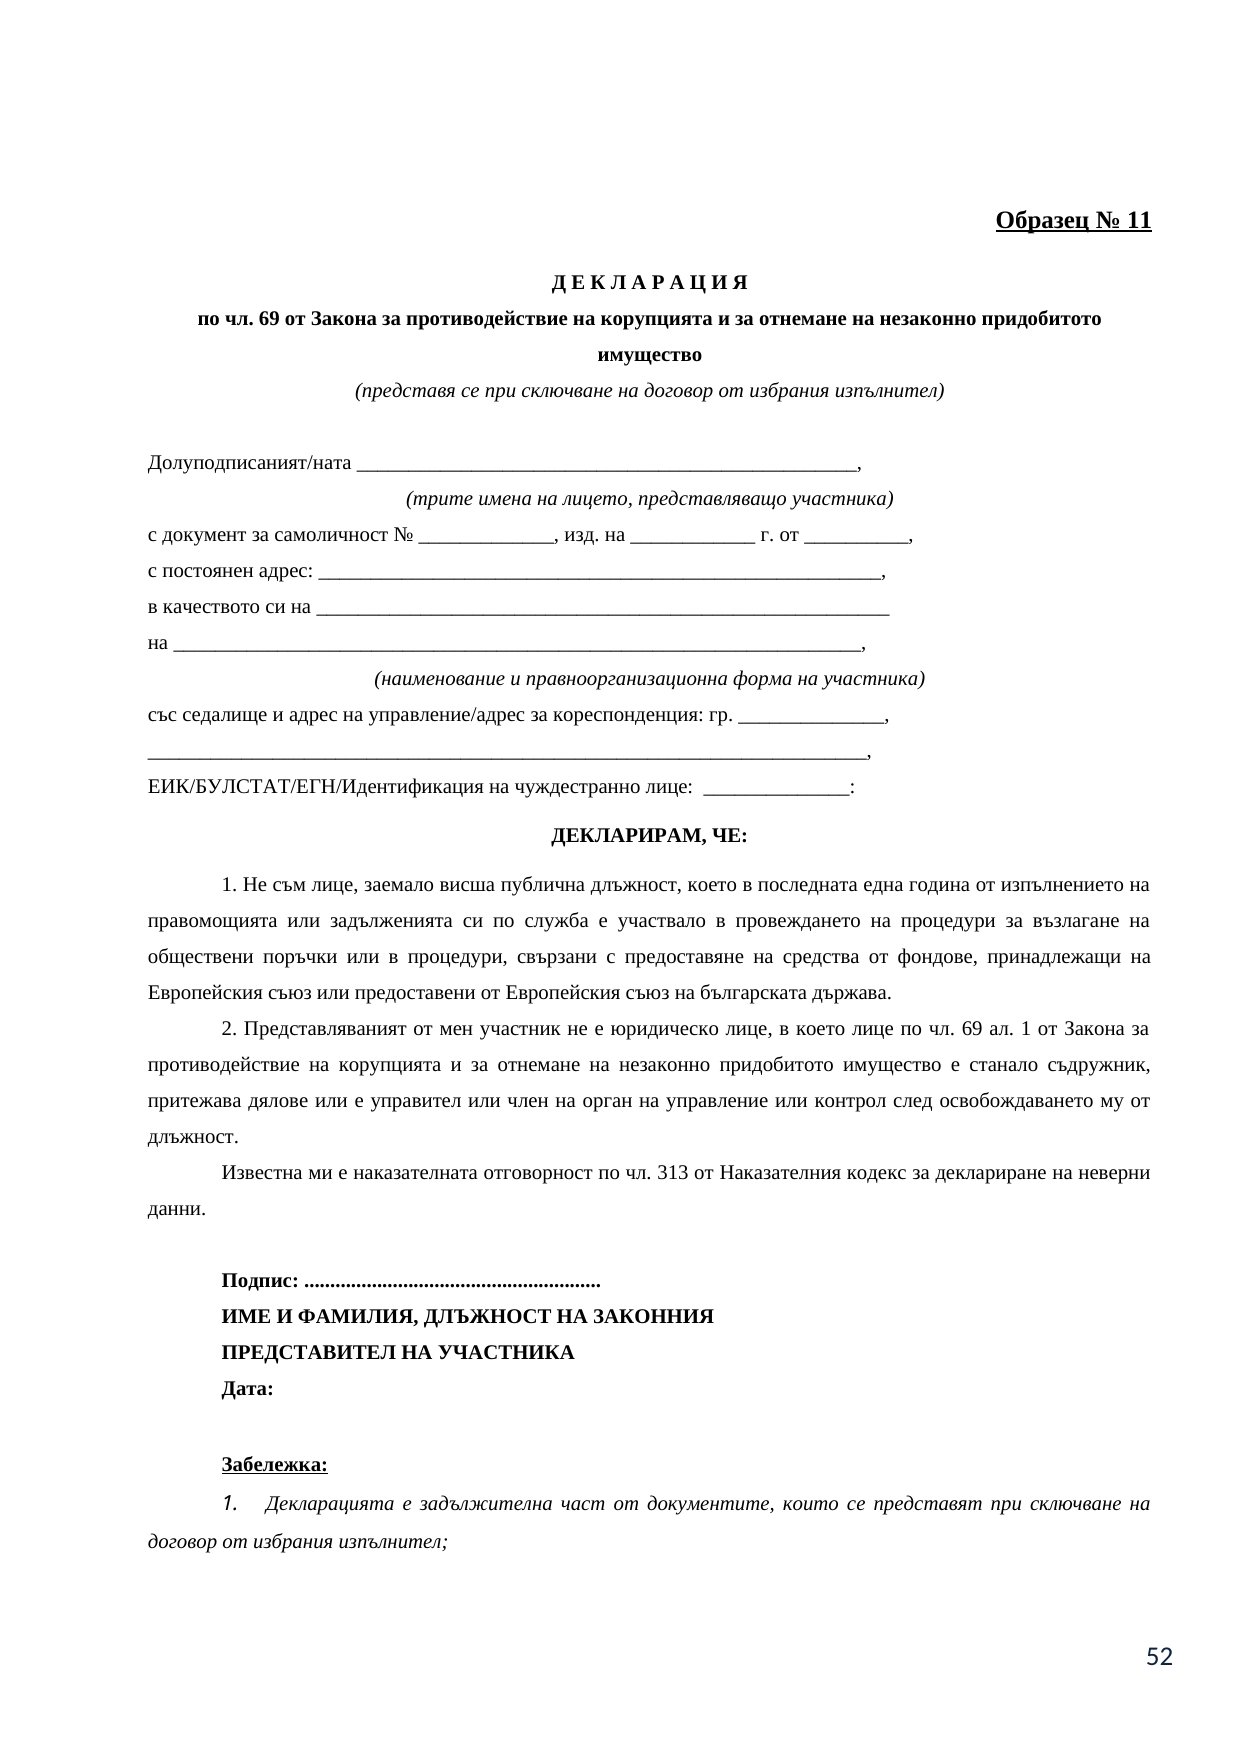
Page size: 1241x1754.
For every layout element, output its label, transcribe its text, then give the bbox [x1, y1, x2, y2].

text Долуподписаният/ната ________________________________________________, [148, 450, 1152, 474]
text със седалище и адрес на управление/адрес за кореспонденция: гр. ______________, [148, 702, 1152, 726]
text (наименование и правноорганизационна форма на участника) [148, 666, 1152, 690]
text _____________________________________________________________________, [148, 738, 1152, 762]
text ЕИК/БУЛСТАТ/ЕГН/Идентификация на чуждестранно лице: ______________: [148, 774, 1152, 798]
text 2. Представляваният от мен участник не е юридическо лице, в което лице по чл. 69 ал. 1 от Закона за противодействие на корупцията и за отнемане на незаконно придобитото имущество е станало съдружник, притежава дялове или е управител или член на орган на управление или контрол след освобождаването му от длъжност. [148, 1016, 1152, 1148]
text в качеството си на _______________________________________________________ [148, 594, 1152, 618]
text Забележка: [148, 1452, 1187, 1476]
text с постоянен адрес: ______________________________________________________, [148, 558, 1152, 582]
text ПРЕДСТАВИТЕЛ НА УЧАСТНИКА [148, 1340, 1152, 1364]
text Д Е К Л А Р А Ц И Я [148, 270, 1152, 294]
text 1. Не съм лице, заемало висша публична длъжност, което в последната една година от изпълнението на правомощията или задълженията си по служба е участвало в провеждането на процедури за възлагане на обществени поръчки или в процедури, свързани с предоставяне на средства от фондове, принадлежащи на Европейския съюз или предоставени от Европейския съюз на българската държава. [148, 872, 1152, 1004]
text на __________________________________________________________________, [148, 630, 1152, 654]
text (представя се при сключване на договор от избрания изпълнител) [148, 378, 1152, 402]
text по чл. 69 от Закона за противодействие на корупцията и за отнемане на незаконно придобитото имущество [148, 306, 1152, 366]
text ДЕКЛАРИРАМ, ЧЕ: [148, 823, 1152, 847]
text (трите имена на лицето, представляващо участника) [148, 486, 1152, 510]
text Дата: [148, 1376, 1152, 1400]
text Подпис: ......................................................... [148, 1268, 1152, 1292]
text Образец № 11 [148, 205, 1152, 234]
list Декларацията е задължителна част от документите, които се представят при сключване на договор от избрания изпълнител; [148, 1488, 1152, 1553]
text ИМЕ И ФАМИЛИЯ, ДЛЪЖНОСТ НА ЗАКОННИЯ [148, 1304, 1152, 1328]
text Известна ми е наказателната отговорност по чл. 313 от Наказателния кодекс за деклариране на неверни данни. [148, 1160, 1152, 1220]
text с документ за самоличност № _____________, изд. на ____________ г. от __________, [148, 522, 1152, 546]
